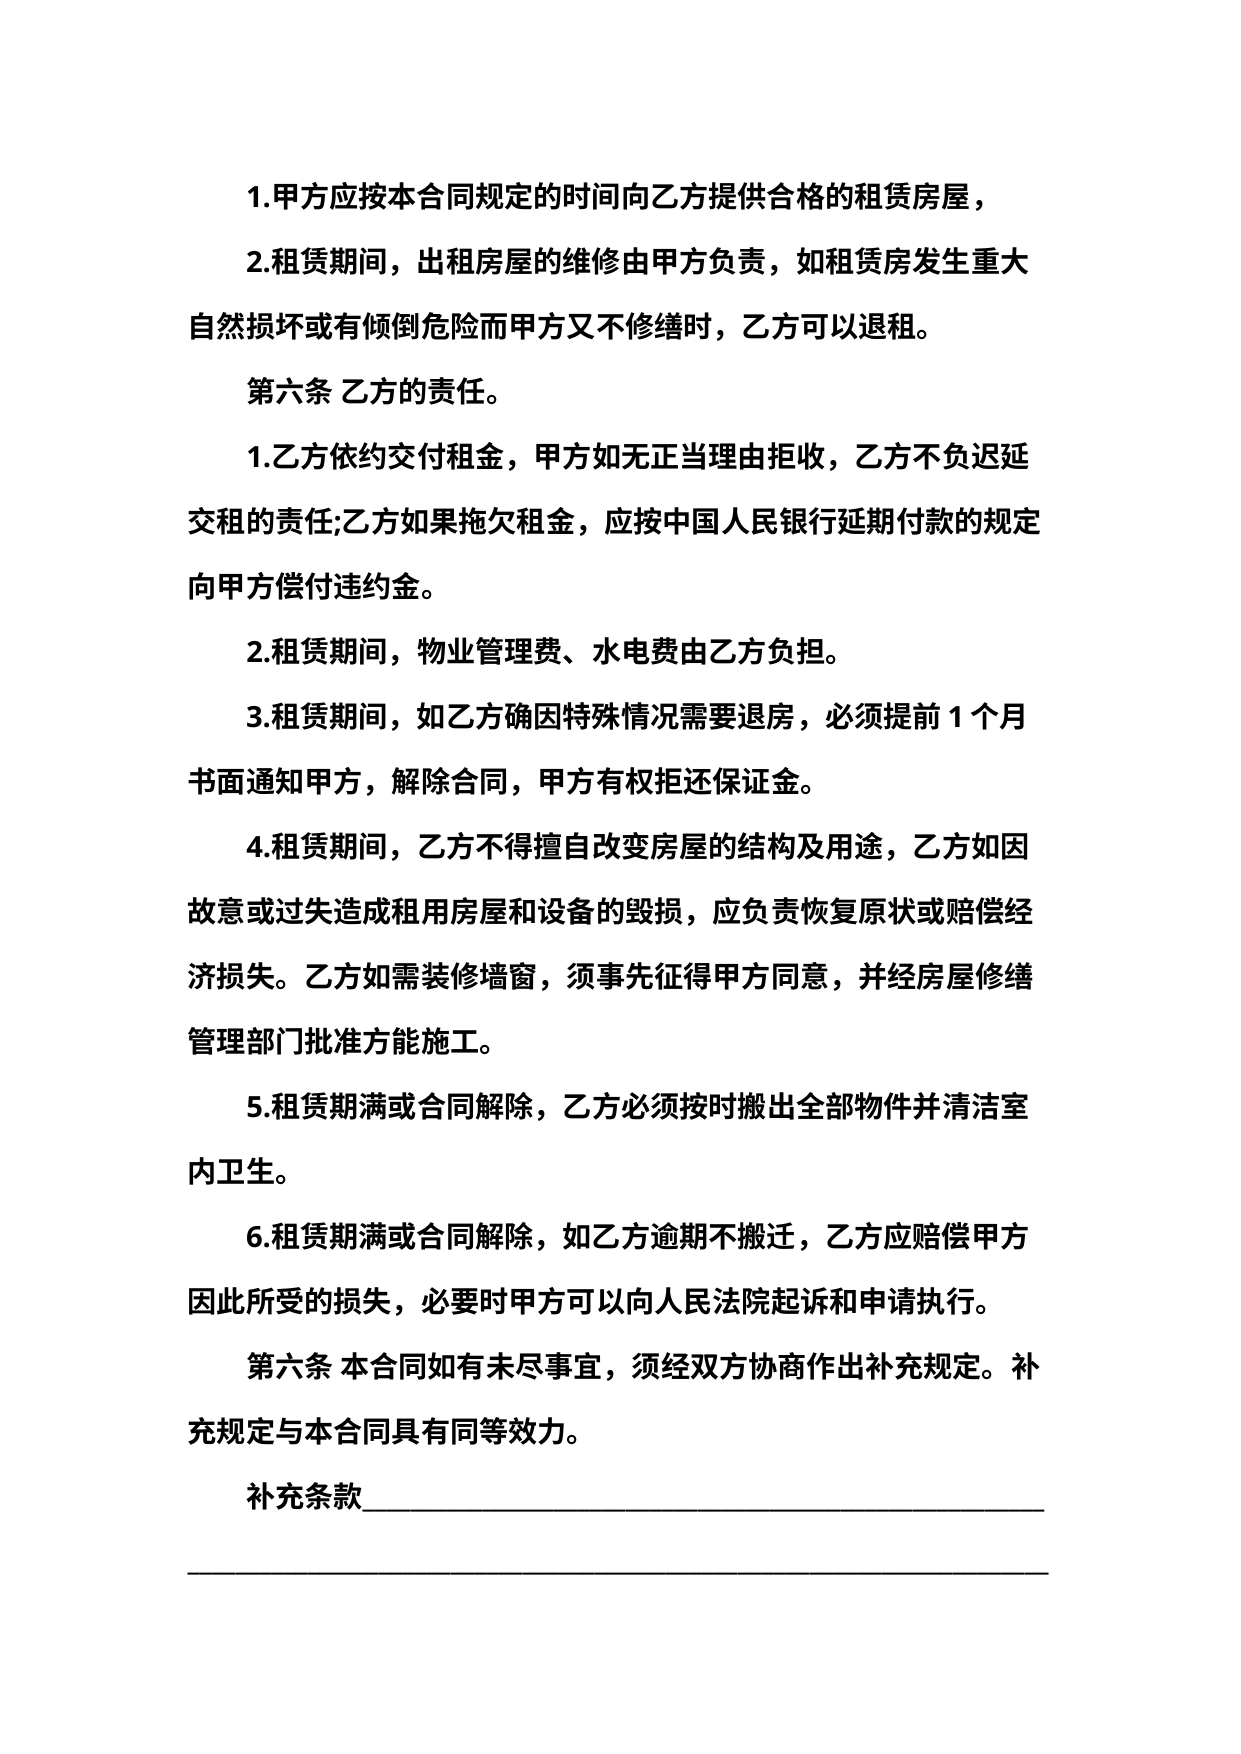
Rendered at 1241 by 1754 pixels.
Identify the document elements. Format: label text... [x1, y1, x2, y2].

text 5.租赁期满或合同解除，乙方必须按时搬出全部物件并清洁室内卫生。 [187, 1072, 1053, 1202]
text 2.租赁期间，物业管理费、水电费由乙方负担。 [187, 617, 1053, 682]
text 4.租赁期间，乙方不得擅自改变房屋的结构及用途，乙方如因故意或过失造成租用房屋和设备的毁损，应负责恢复原状或赔偿经济损失。乙方如需装修墙窗，须事先征得甲方同意，并经房屋修缮管理部门批准方能施工。 [187, 812, 1053, 1072]
text 3.租赁期间，如乙方确因特殊情况需要退房，必须提前1个月书面通知甲方，解除合同，甲方有权拒还保证金。 [187, 682, 1053, 812]
text 1.乙方依约交付租金，甲方如无正当理由拒收，乙方不负迟延交租的责任;乙方如果拖欠租金，应按中国人民银行延期付款的规定向甲方偿付违约金。 [187, 422, 1053, 617]
text 2.租赁期间，出租房屋的维修由甲方负责，如租赁房发生重大自然损坏或有倾倒危险而甲方又不修缮时，乙方可以退租。 [187, 227, 1053, 357]
text 6.租赁期满或合同解除，如乙方逾期不搬迁，乙方应赔偿甲方因此所受的损失，必要时甲方可以向人民法院起诉和申请执行。 [187, 1202, 1053, 1332]
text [187, 1462, 1053, 1592]
text 第六条 本合同如有未尽事宜，须经双方协商作出补充规定。补充规定与本合同具有同等效力。 [187, 1332, 1053, 1462]
text 1.甲方应按本合同规定的时间向乙方提供合格的租赁房屋， [187, 162, 1053, 227]
text 第六条 乙方的责任。 [187, 357, 1053, 422]
